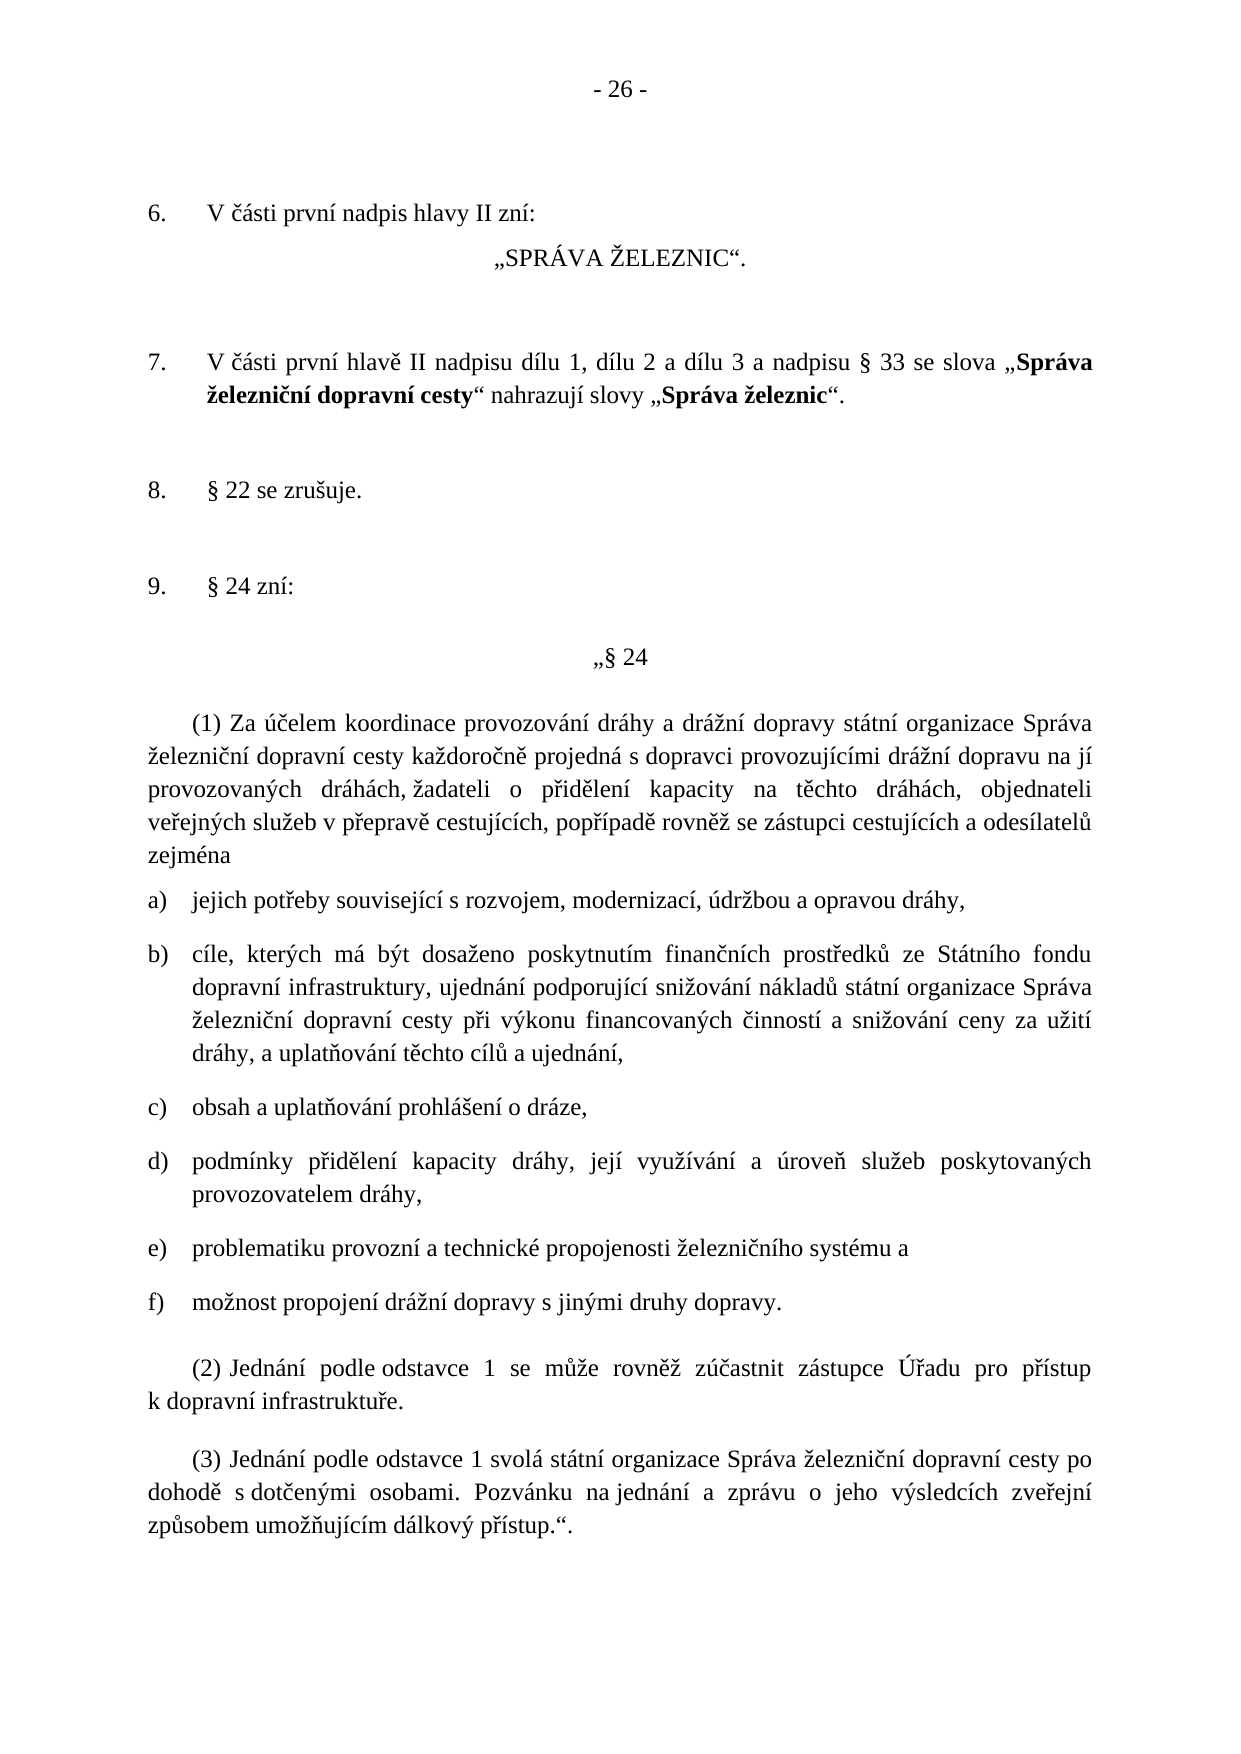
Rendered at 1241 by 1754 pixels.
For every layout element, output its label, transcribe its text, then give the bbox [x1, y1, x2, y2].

text Jednání podle odstavce 1 se může rovněž zúčastnit zástupce Úřadu pro přístup k dopravní infrastruktuře. [148, 1353, 1093, 1415]
text cíle, kterých má být dosaženo poskytnutím finančních prostředků ze Státního fondu dopravní infrastruktury, ujednání podporující snižování nákladů státní organizace Správa železniční dopravní cesty při výkonu financovaných činností a snižování ceny za užití dráhy, a uplatňování těchto cílů a ujednání, [148, 939, 1093, 1067]
text Jednání podle odstavce 1 svolá státní organizace Správa železniční dopravní cesty po dohodě s dotčenými osobami. Pozvánku na jednání a zprávu o jeho výsledcích zveřejní způsobem umožňujícím dálkový přístup.“. [148, 1444, 1093, 1539]
text „§ 24 [148, 642, 1093, 670]
text § 24 zní: [148, 571, 1093, 600]
text podmínky přidělení kapacity dráhy, její využívání a úroveň služeb poskytovaných provozovatelem dráhy, [148, 1146, 1093, 1208]
list Za účelem koordinace provozování dráhy a drážní dopravy státní organizace Správa železniční dopravní cesty každoročně projedná s dopravci provozujícími drážní dopravu na jí provozovaných dráhách, žadateli o přidělení kapacity na těchto dráhách, objednateli veřejných služeb v přepravě cestujících, popřípadě rovněž se zástupci cestujících a odesílatelů zejména [148, 708, 1093, 869]
text obsah a uplatňování prohlášení o dráze, [148, 1092, 1093, 1121]
text V části první nadpis hlavy II zní: [148, 198, 1093, 226]
text „SPRÁVA ŽELEZNIC“. [148, 243, 1093, 272]
text jejich potřeby související s rozvojem, modernizací, údržbou a opravou dráhy, [148, 886, 1093, 914]
text § 22 se zrušuje. [148, 476, 1093, 504]
text V části první hlavě II nadpisu dílu 1, dílu 2 a dílu 3 a nadpisu § 33 se slova „Správa železniční dopravní cesty“ nahrazují slovy „Správa železnic“. [148, 347, 1093, 409]
text možnost propojení drážní dopravy s jinými druhy dopravy. [148, 1287, 1093, 1316]
text problematiku provozní a technické propojenosti železničního systému a [148, 1233, 1093, 1262]
